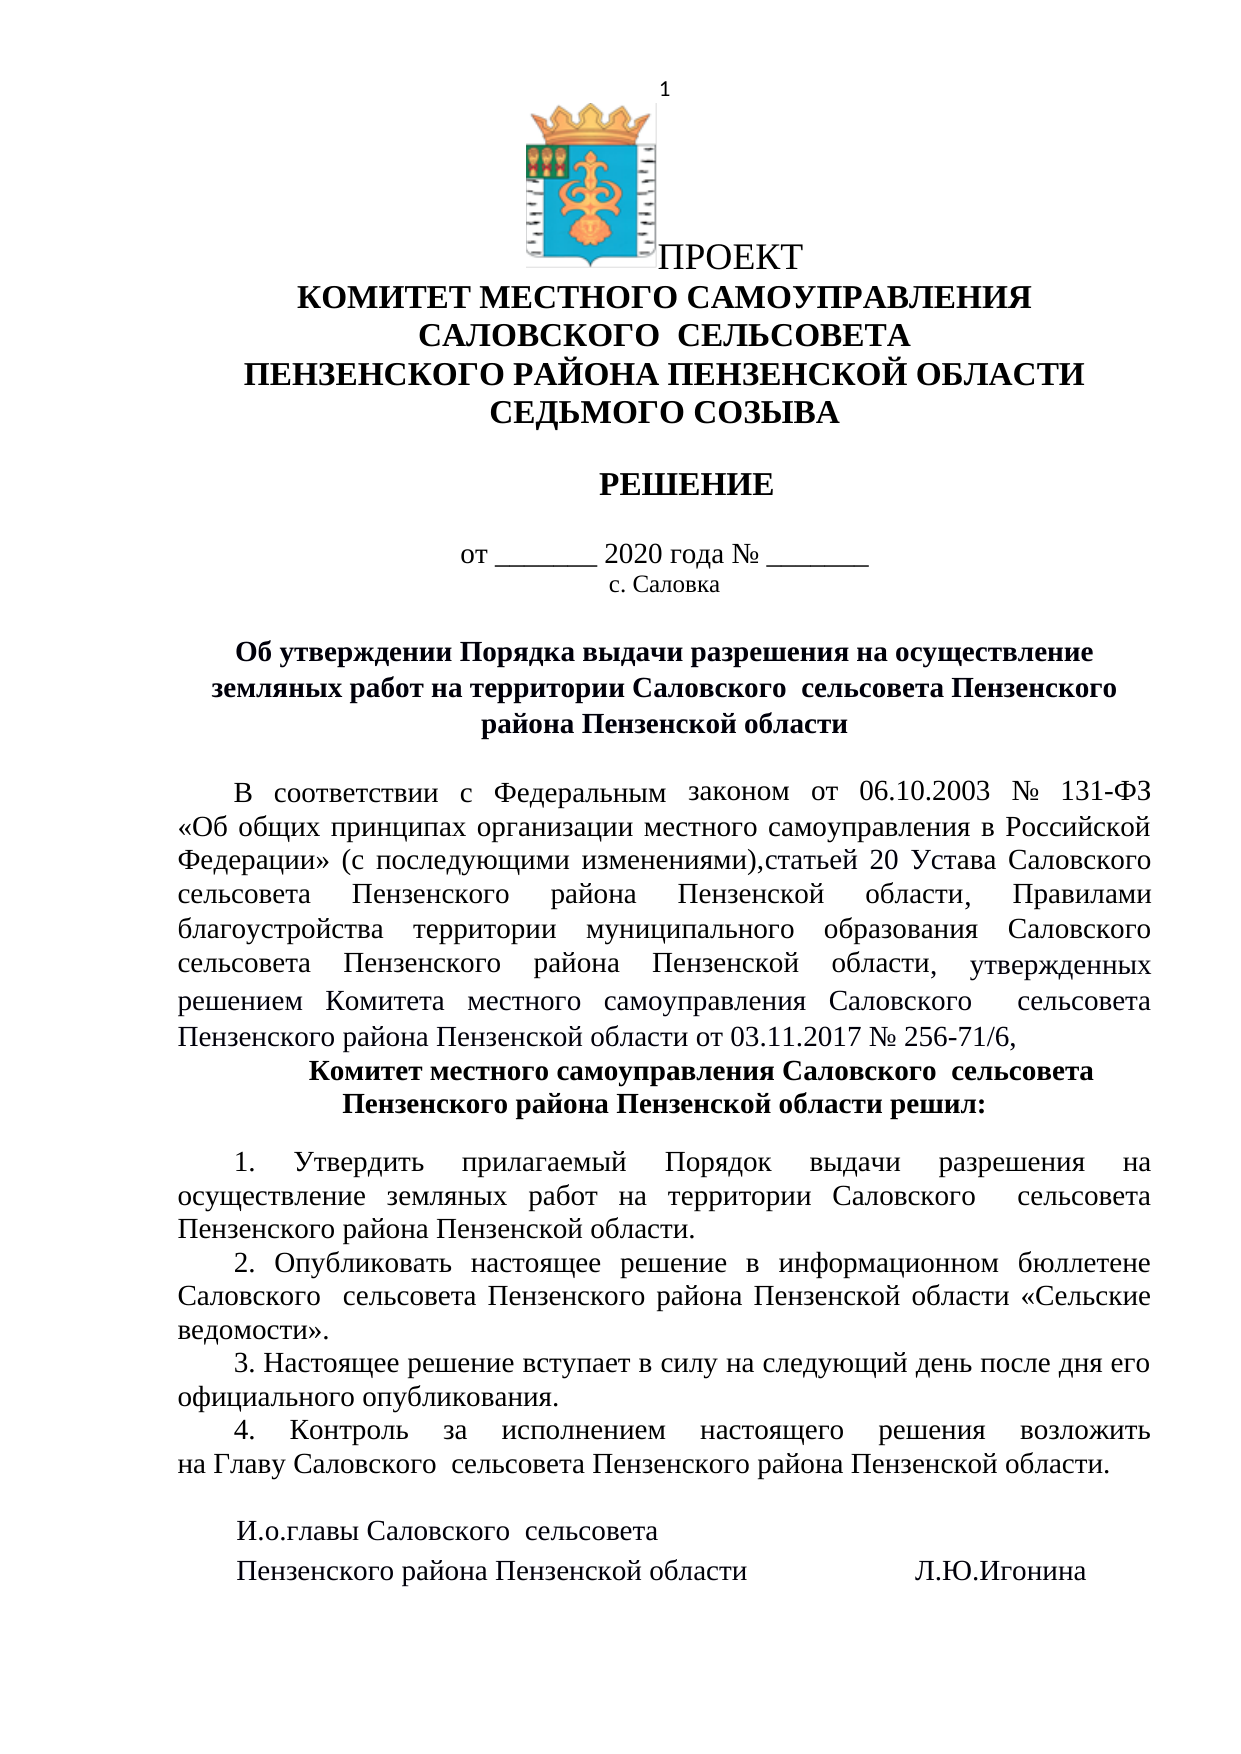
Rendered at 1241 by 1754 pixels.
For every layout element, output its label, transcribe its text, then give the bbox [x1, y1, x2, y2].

picture [526, 103, 658, 269]
text КОМИТЕТ МЕСТНОГО САМОУПРАВЛЕНИЯ [177, 277, 1152, 316]
text ПРОЕКТ [177, 103, 1152, 277]
text СЕДЬМОГО СОЗЫВА [177, 392, 1152, 431]
text РЕШЕНИЕ [177, 464, 1152, 502]
text 4. Контроль за исполнением настоящего решения возложить на Главу Саловского сельсовета Пензенского района Пензенской области. [177, 1412, 1152, 1479]
text 3. Настоящее решение вступает в силу на следующий день после дня его официального опубликования. [177, 1345, 1152, 1412]
text САЛОВСКОГО СЕЛЬСОВЕТА [177, 316, 1152, 354]
text Комитет местного самоуправления Саловского сельсовета Пензенского района Пензенской области решил: [177, 1053, 1152, 1120]
text ПЕНЗЕНСКОГО РАЙОНА ПЕНЗЕНСКОЙ ОБЛАСТИ [177, 354, 1152, 392]
text 1. Утвердить прилагаемый Порядок выдачи разрешения на осуществление земляных работ на территории Саловского сельсовета Пензенского района Пензенской области. [177, 1144, 1152, 1245]
text Об утверждении Порядка выдачи разрешения на осуществление земляных работ на территории Саловского сельсовета Пензенского района Пензенской области [177, 632, 1152, 739]
text от _______ 2020 года № _______ [177, 536, 1152, 569]
text Пензенского района Пензенской области Л.Ю.Игонина [177, 1553, 1152, 1587]
text с. Саловка [177, 569, 1152, 598]
text 2. Опубликовать настоящее решение в информационном бюллетене Саловского сельсовета Пензенского района Пензенской области «Сельские ведомости». [177, 1245, 1152, 1345]
text И.о.главы Саловского сельсовета [177, 1513, 1152, 1547]
text В соответствии с Федеральным законом от 06.10.2003 № 131-ФЗ «Об общих принципах организации местного самоуправления в Российской Федерации» (с последующими изменениями),статьей 20 Устава Саловского сельсовета Пензенского района Пензенской области, Правилами благоустройства территории муниципального образования Саловского сельсовета Пензенского района Пензенской области, утвержденных решением Комитета местного самоуправления Саловского сельсовета Пензенского района Пензенской области от 03.11.2017 № 256-71/6, [177, 773, 1152, 1053]
